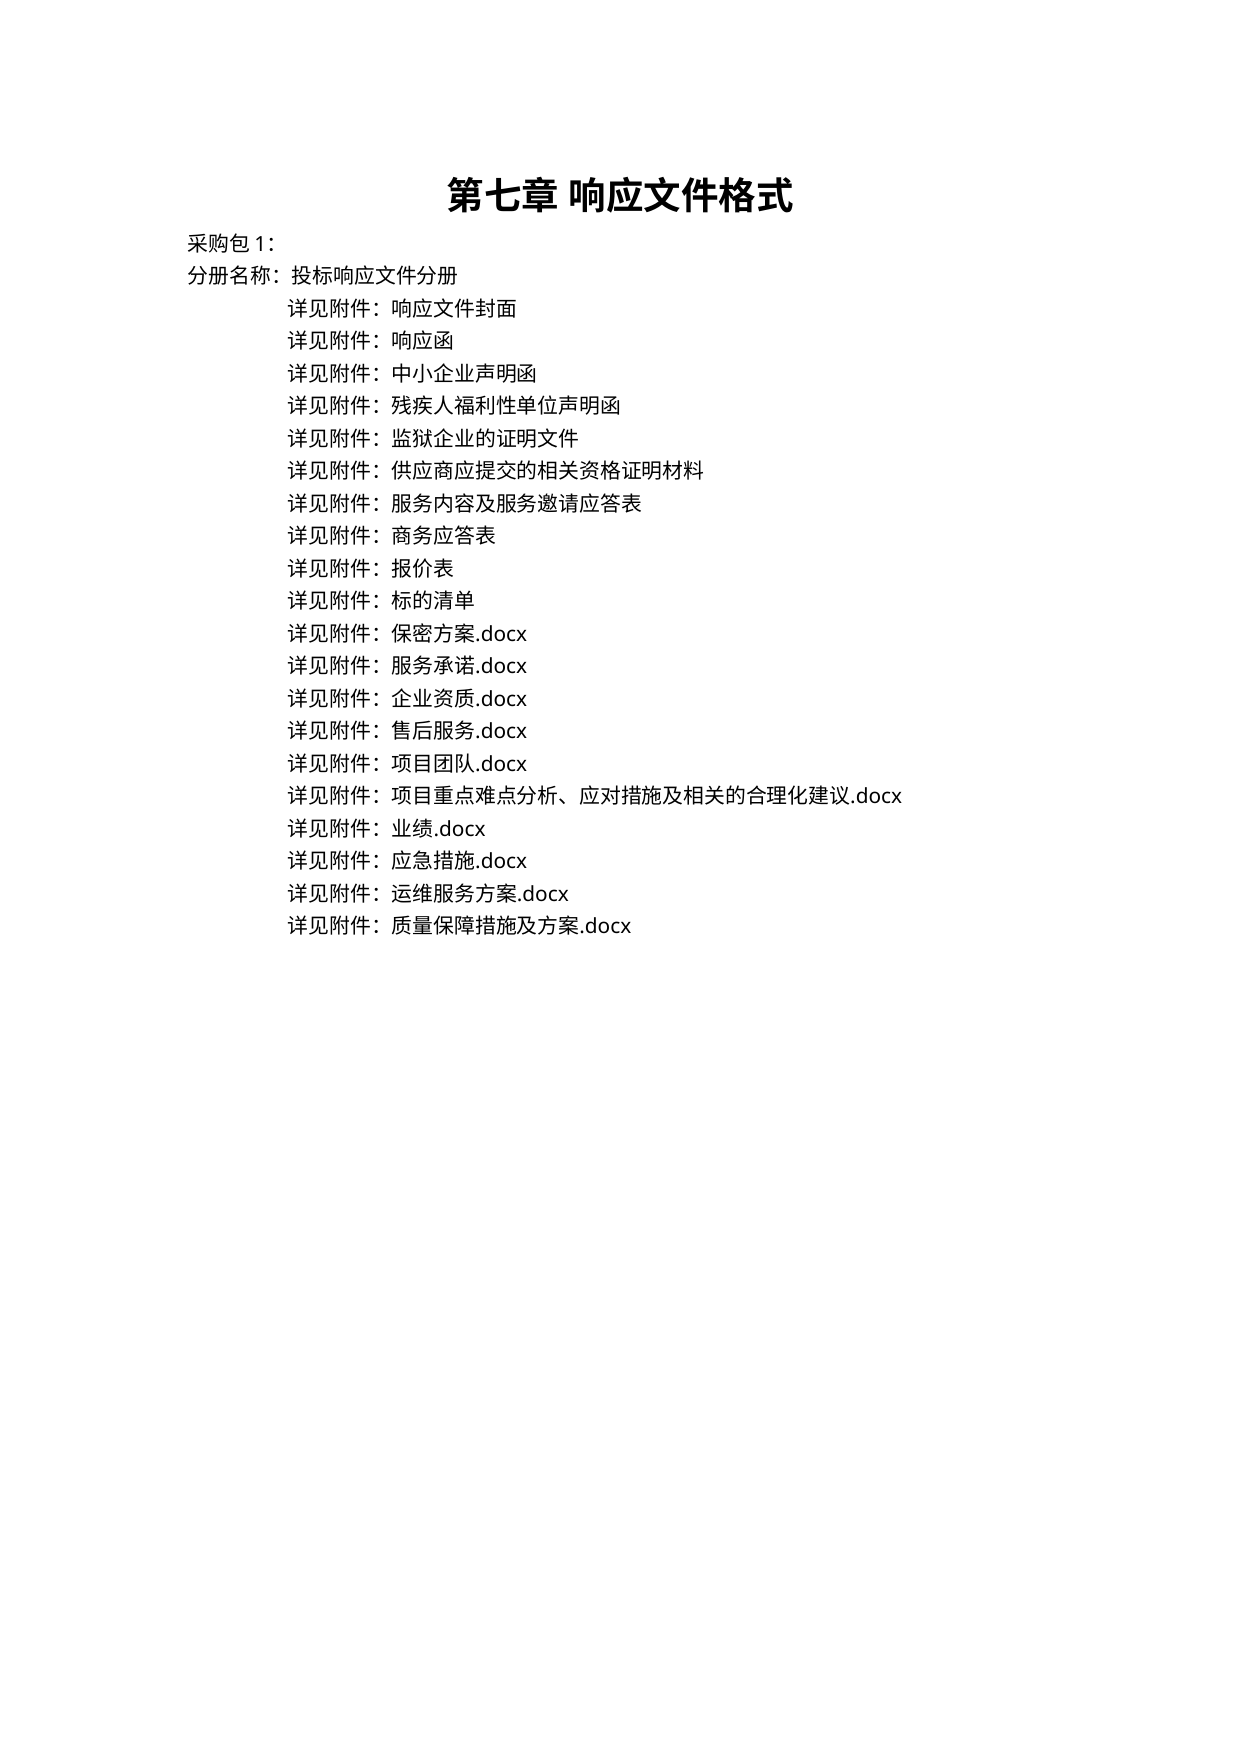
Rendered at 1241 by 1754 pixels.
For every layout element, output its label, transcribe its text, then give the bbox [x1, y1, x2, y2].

text 详见附件：标的清单 [187, 584, 1053, 617]
text 详见附件：保密方案.docx [187, 617, 1053, 649]
text 详见附件：售后服务.docx [187, 714, 1053, 747]
text 详见附件：响应文件封面 [187, 292, 1053, 324]
text 采购包1： [187, 227, 1053, 259]
text 详见附件：应急措施.docx [187, 844, 1053, 877]
text 详见附件：项目重点难点分析、应对措施及相关的合理化建议.docx [187, 779, 1053, 812]
text 详见附件：响应函 [187, 324, 1053, 357]
text 详见附件：报价表 [187, 552, 1053, 584]
text 详见附件：服务内容及服务邀请应答表 [187, 487, 1053, 519]
text 详见附件：监狱企业的证明文件 [187, 422, 1053, 454]
text 详见附件：项目团队.docx [187, 747, 1053, 779]
text 详见附件：残疾人福利性单位声明函 [187, 389, 1053, 422]
text 分册名称：投标响应文件分册 [187, 259, 1053, 292]
text 详见附件：中小企业声明函 [187, 357, 1053, 389]
text 详见附件：质量保障措施及方案.docx [187, 909, 1053, 942]
text 详见附件：服务承诺.docx [187, 649, 1053, 682]
text 详见附件：运维服务方案.docx [187, 877, 1053, 909]
text 详见附件：商务应答表 [187, 519, 1053, 552]
text 第七章 响应文件格式 [187, 162, 1053, 227]
text 详见附件：业绩.docx [187, 812, 1053, 844]
text 详见附件：企业资质.docx [187, 682, 1053, 714]
text 详见附件：供应商应提交的相关资格证明材料 [187, 454, 1053, 487]
